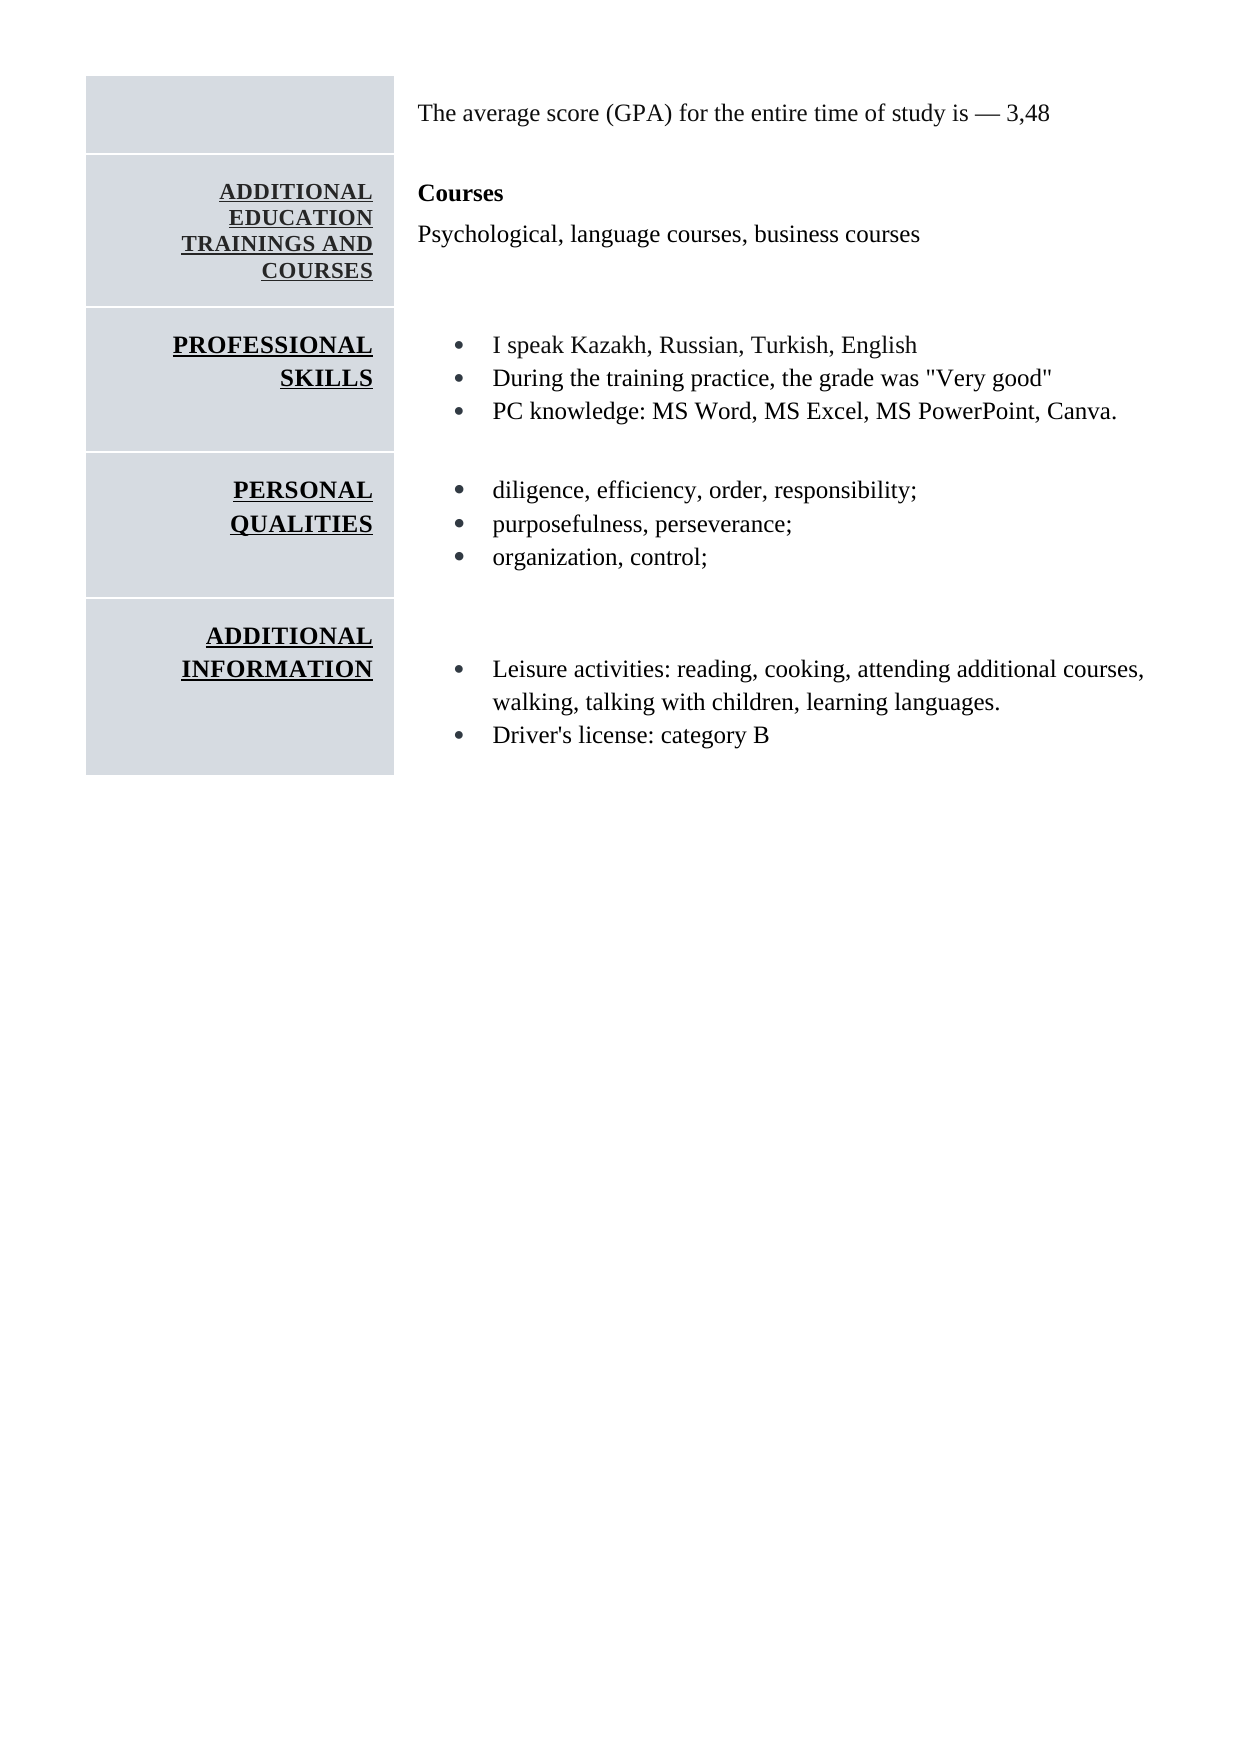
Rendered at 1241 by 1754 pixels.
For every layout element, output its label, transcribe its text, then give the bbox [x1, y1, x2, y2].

table_cell I speak Kazakh, Russian, Turkish, English During the training practice, the grade was "Very good" PC knowledge: MS Word, MS Excel, MS PowerPoint, Canva. [396, 308, 1194, 451]
table_cell Leisure activities: reading, cooking, attending additional courses, walking, talking with children, learning languages. Driver's license: category B [396, 599, 1194, 775]
table_cell PERSONAL QUALITIES [86, 453, 394, 597]
table_cell EDUCATION [86, 76, 394, 153]
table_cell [396, 76, 1194, 153]
table_cell diligence, efficiency, order, responsibility; purposefulness, perseverance; organization, control; [396, 453, 1194, 597]
table_cell ADDITIONAL EDUCATION TRAININGS AND COURSES [86, 155, 394, 306]
table_cell ADDITIONAL INFORMATION [86, 599, 394, 775]
table_cell PROFESSIONAL SKILLS [86, 308, 394, 451]
table_cell Courses Psychological, language courses, business courses [396, 155, 1194, 306]
